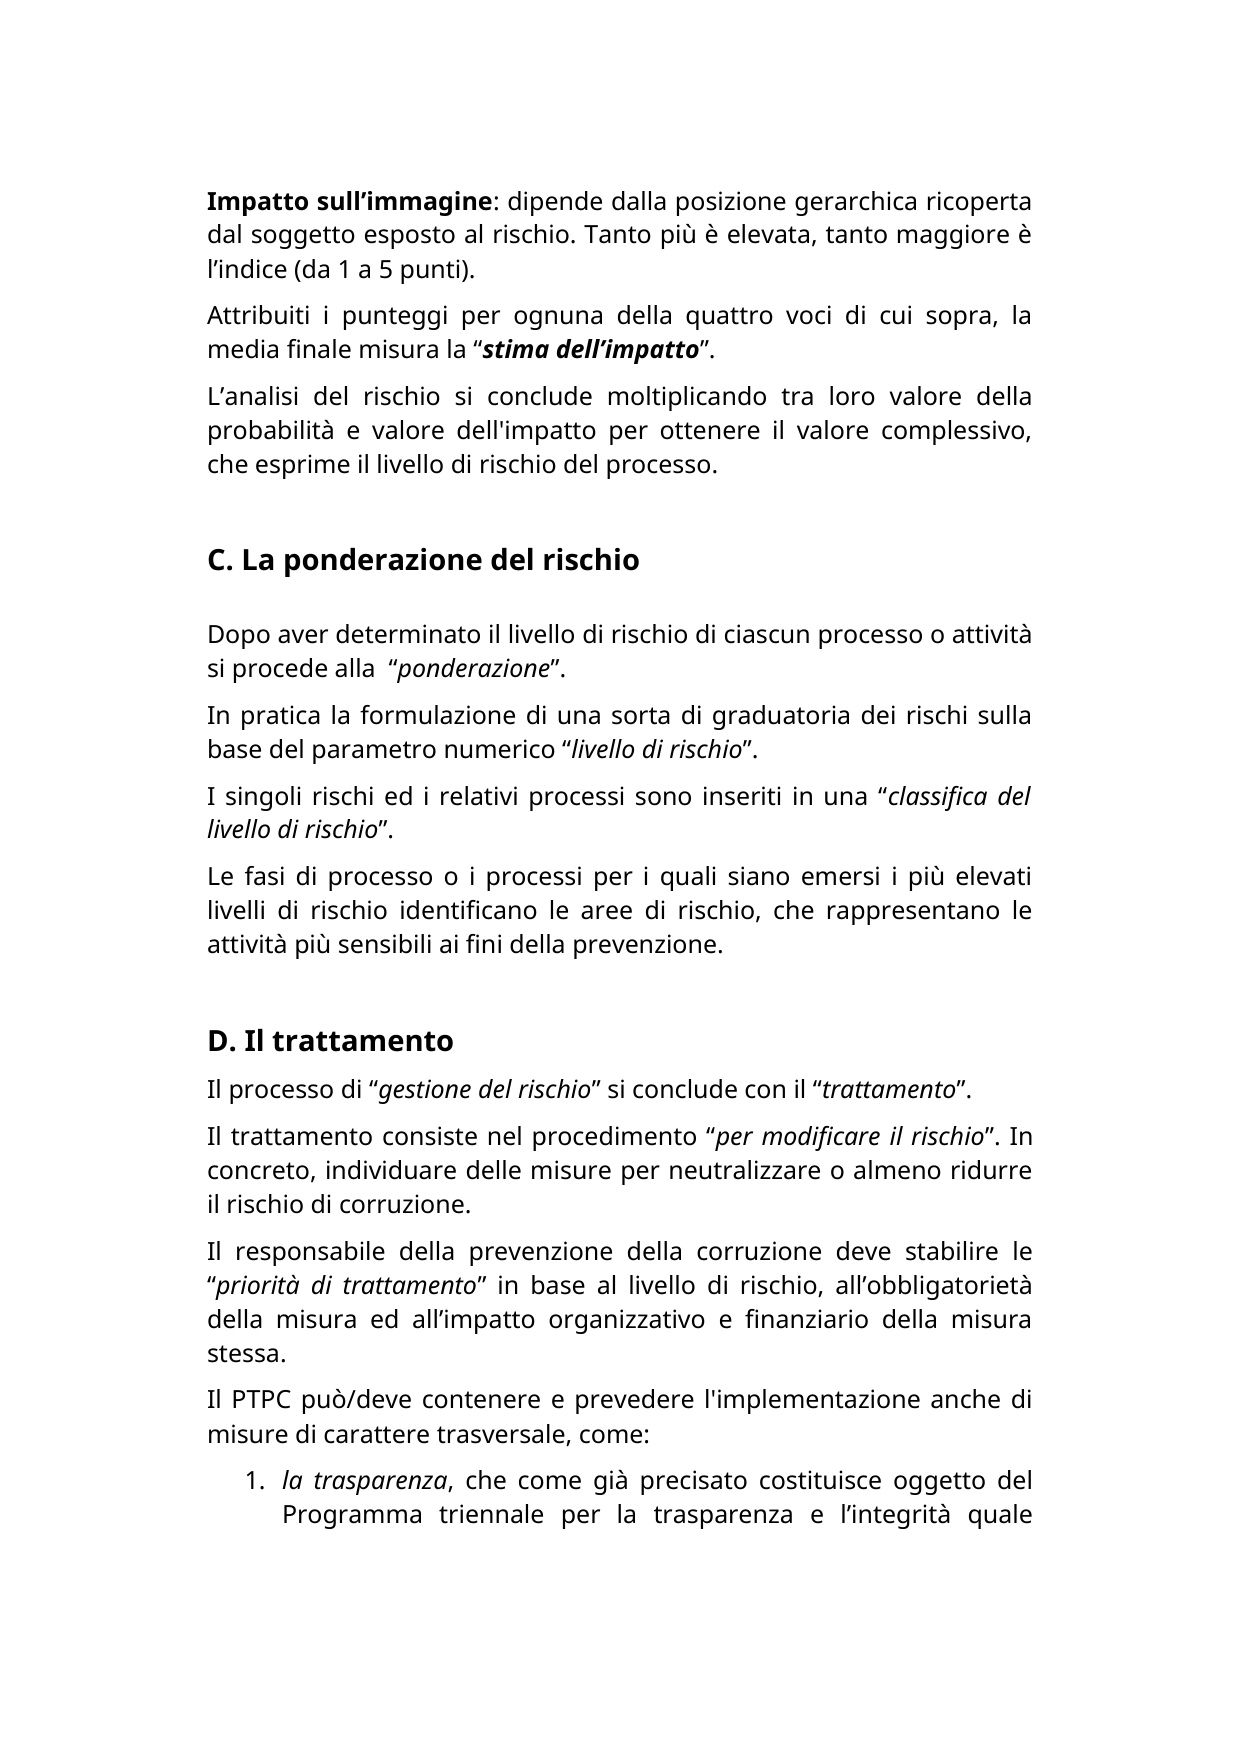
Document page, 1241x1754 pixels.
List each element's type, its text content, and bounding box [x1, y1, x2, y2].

text D. Il trattamento [207, 1020, 1033, 1060]
text I singoli rischi ed i relativi processi sono inseriti in una “classifica del livello di rischio”. [207, 778, 1033, 846]
text Il trattamento consiste nel procedimento “per modificare il rischio”. In concreto, individuare delle misure per neutralizzare o almeno ridurre il rischio di corruzione. [207, 1119, 1033, 1221]
text Il responsabile della prevenzione della corruzione deve stabilire le “priorità di trattamento” in base al livello di rischio, all’obbligatorietà della misura ed all’impatto organizzativo e finanziario della misura stessa. [207, 1233, 1033, 1370]
text In pratica la formulazione di una sorta di graduatoria dei rischi sulla base del parametro numerico “livello di rischio”. [207, 697, 1033, 766]
text C. La ponderazione del rischio [207, 540, 1033, 579]
text Le fasi di processo o i processi per i quali siano emersi i più elevati livelli di rischio identificano le aree di rischio, che rappresentano le attività più sensibili ai fini della prevenzione. [207, 859, 1033, 961]
text Impatto sull’immagine: dipende dalla posizione gerarchica ricoperta dal soggetto esposto al rischio. Tanto più è elevata, tanto maggiore è l’indice (da 1 a 5 punti). [207, 183, 1033, 285]
text Attribuiti i punteggi per ognuna della quattro voci di cui sopra, la media finale misura la “stima dell’impatto”. [207, 298, 1033, 366]
text L’analisi del rischio si conclude moltiplicando tra loro valore della probabilità e valore dell'impatto per ottenere il valore complessivo, che esprime il livello di rischio del processo. [207, 378, 1033, 481]
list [244, 1463, 1033, 1531]
text Il PTPC può/deve contenere e prevedere l'implementazione anche di misure di carattere trasversale, come: [207, 1382, 1033, 1450]
text Dopo aver determinato il livello di rischio di ciascun processo o attività si procede alla “ponderazione”. [207, 617, 1033, 685]
text Il processo di “gestione del rischio” si conclude con il “trattamento”. [207, 1072, 1033, 1106]
